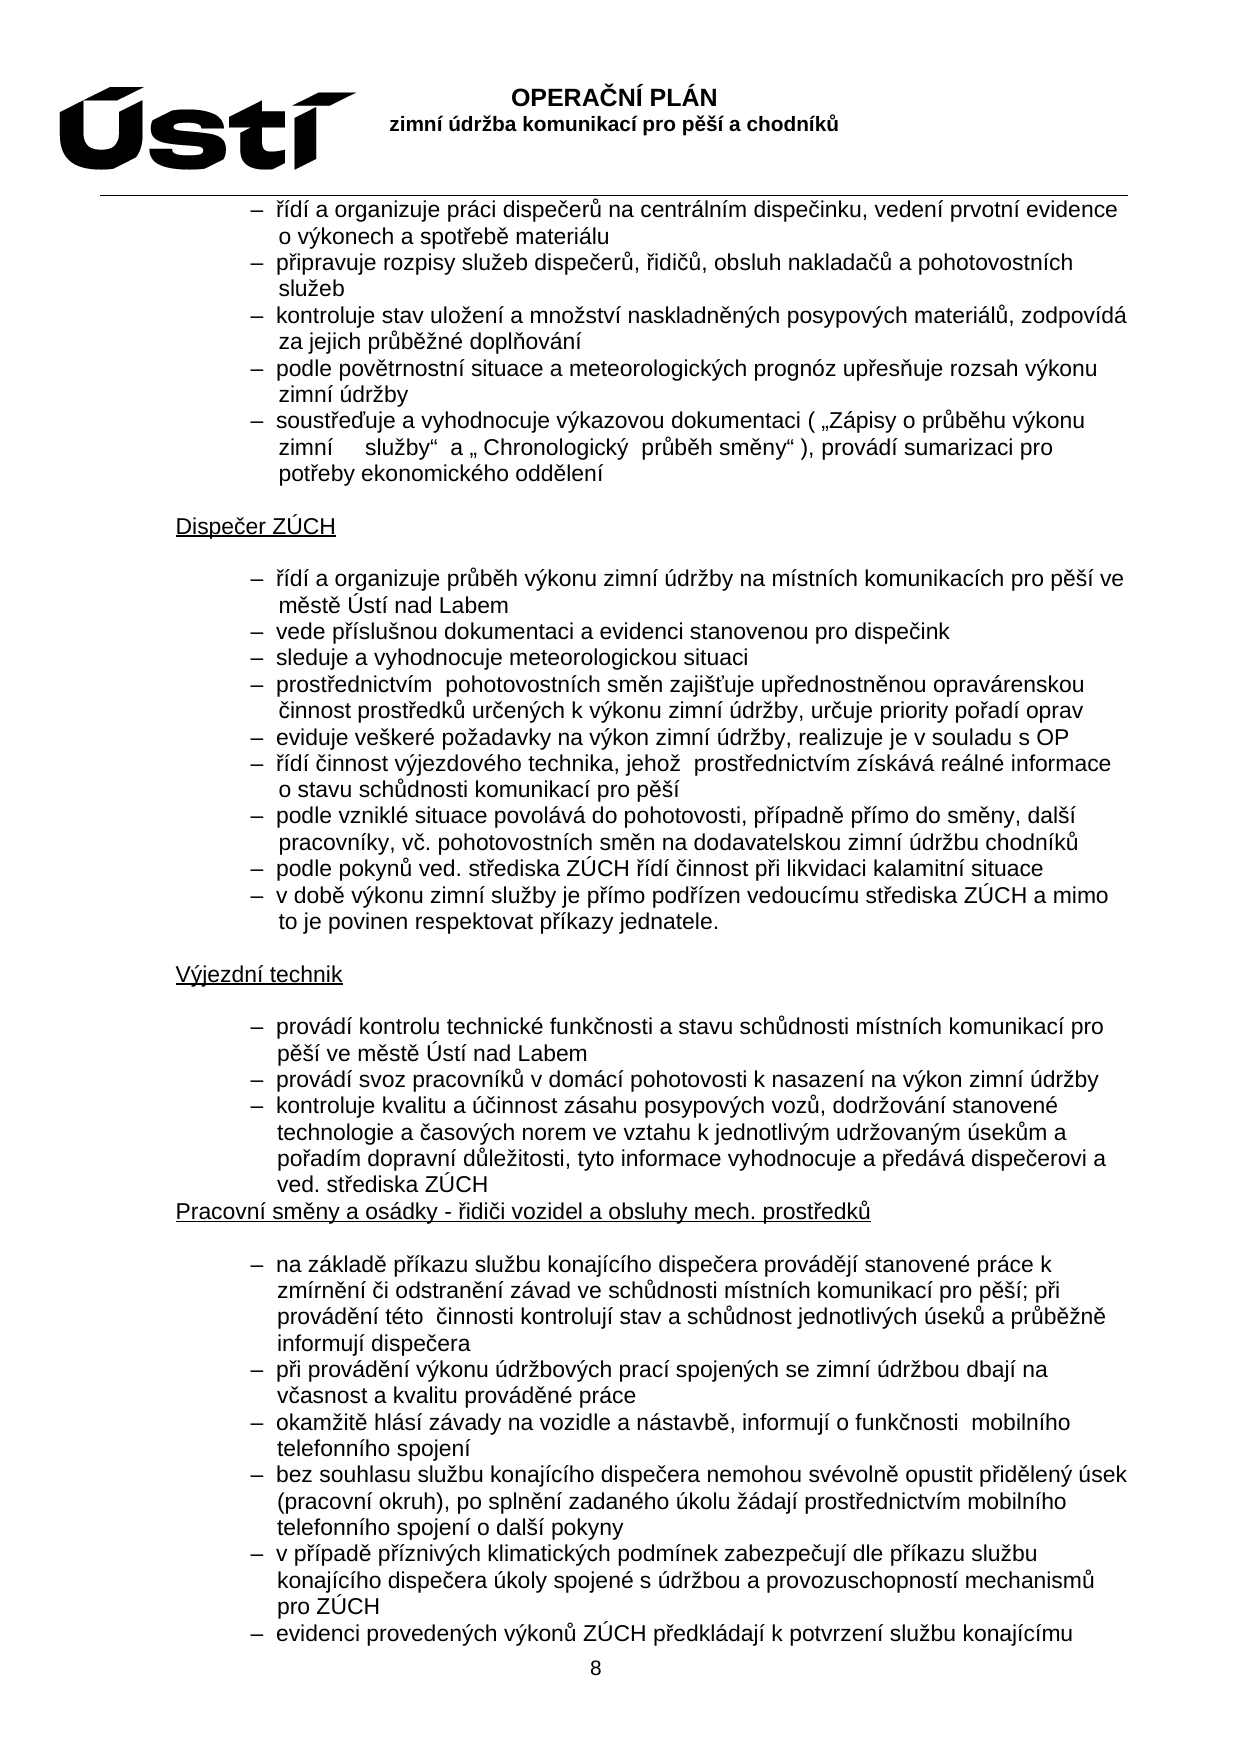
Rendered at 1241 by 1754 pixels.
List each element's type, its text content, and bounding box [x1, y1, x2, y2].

text – sleduje a vyhodnocuje meteorologickou situaci [250, 644, 1128, 671]
text Dispečer ZÚCH [175, 513, 1128, 539]
text – soustřeďuje a vyhodnocuje výkazovou dokumentaci ( „Zápisy o průběhu výkonu zimní služby“ a „ Chronologický průběh směny“ ), provádí sumarizaci pro potřeby ekonomického oddělení [250, 407, 1128, 486]
text Výjezdní technik [175, 961, 1128, 987]
text – podle vzniklé situace povolává do pohotovosti, případně přímo do směny, další pracovníky, vč. pohotovostních směn na dodavatelskou zimní údržbu chodníků [250, 802, 1128, 855]
text – podle pokynů ved. střediska ZÚCH řídí činnost při likvidaci kalamitní situace [250, 855, 1128, 882]
text – bez souhlasu službu konajícího dispečera nemohou svévolně opustit přidělený úsek (pracovní okruh), po splnění zadaného úkolu žádají prostřednictvím mobilního telefonního spojení o další pokyny [250, 1461, 1128, 1540]
picture [58, 85, 357, 172]
text – evidenci provedených výkonů ZÚCH předkládají k potvrzení službu konajícímu dispečerov [250, 1619, 1128, 1646]
text – podle povětrnostní situace a meteorologických prognóz upřesňuje rozsah výkonu zimní údržby [250, 354, 1128, 407]
text – kontroluje stav uložení a množství naskladněných posypových materiálů, zodpovídá za jejich průběžné doplňování [250, 302, 1128, 354]
text – řídí a organizuje práci dispečerů na centrálním dispečinku, vedení prvotní evidence o výkonech a spotřebě materiálu [250, 196, 1128, 249]
text – kontroluje kvalitu a účinnost zásahu posypových vozů, dodržování stanovené technologie a časových norem ve vztahu k jednotlivým udržovaným úsekům a pořadím dopravní důležitosti, tyto informace vyhodnocuje a předává dispečerovi a ved. střediska ZÚCH [250, 1092, 1128, 1198]
text – řídí a organizuje průběh výkonu zimní údržby na místních komunikacích pro pěší ve městě Ústí nad Labem [250, 565, 1128, 618]
text – prostřednictvím pohotovostních směn zajišťuje upřednostněnou opravárenskou činnost prostředků určených k výkonu zimní údržby, určuje priority pořadí oprav [250, 671, 1128, 723]
text – připravuje rozpisy služeb dispečerů, řidičů, obsluh nakladačů a pohotovostních služeb [250, 249, 1128, 302]
text – v případě příznivých klimatických podmínek zabezpečují dle příkazu službu konajícího dispečera úkoly spojené s údržbou a provozuschopností mechanismů pro ZÚCH [250, 1540, 1128, 1619]
text – provádí svoz pracovníků v domácí pohotovosti k nasazení na výkon zimní údržby [250, 1066, 1128, 1092]
text – při provádění výkonu údržbových prací spojených se zimní údržbou dbají na včasnost a kvalitu prováděné práce [250, 1356, 1128, 1409]
text – vede příslušnou dokumentaci a evidenci stanovenou pro dispečink [250, 618, 1128, 644]
text – v době výkonu zimní služby je přímo podřízen vedoucímu střediska ZÚCH a mimo to je povinen respektovat příkazy jednatele. [250, 882, 1128, 934]
text Pracovní směny a osádky - řidiči vozidel a obsluhy mech. prostředků [175, 1198, 1128, 1224]
text – eviduje veškeré požadavky na výkon zimní údržby, realizuje je v souladu s OP [250, 723, 1128, 750]
text – řídí činnost výjezdového technika, jehož prostřednictvím získává reálné informace o stavu schůdnosti komunikací pro pěší [250, 750, 1128, 802]
text – provádí kontrolu technické funkčnosti a stavu schůdnosti místních komunikací pro pěší ve městě Ústí nad Labem [250, 1013, 1128, 1066]
text – okamžitě hlásí závady na vozidle a nástavbě, informují o funkčnosti mobilního telefonního spojení [250, 1409, 1128, 1461]
text – na základě příkazu službu konajícího dispečera provádějí stanovené práce k zmírnění či odstranění závad ve schůdnosti místních komunikací pro pěší; při provádění této činnosti kontrolují stav a schůdnost jednotlivých úseků a průběžně informují dispečera [250, 1251, 1128, 1356]
